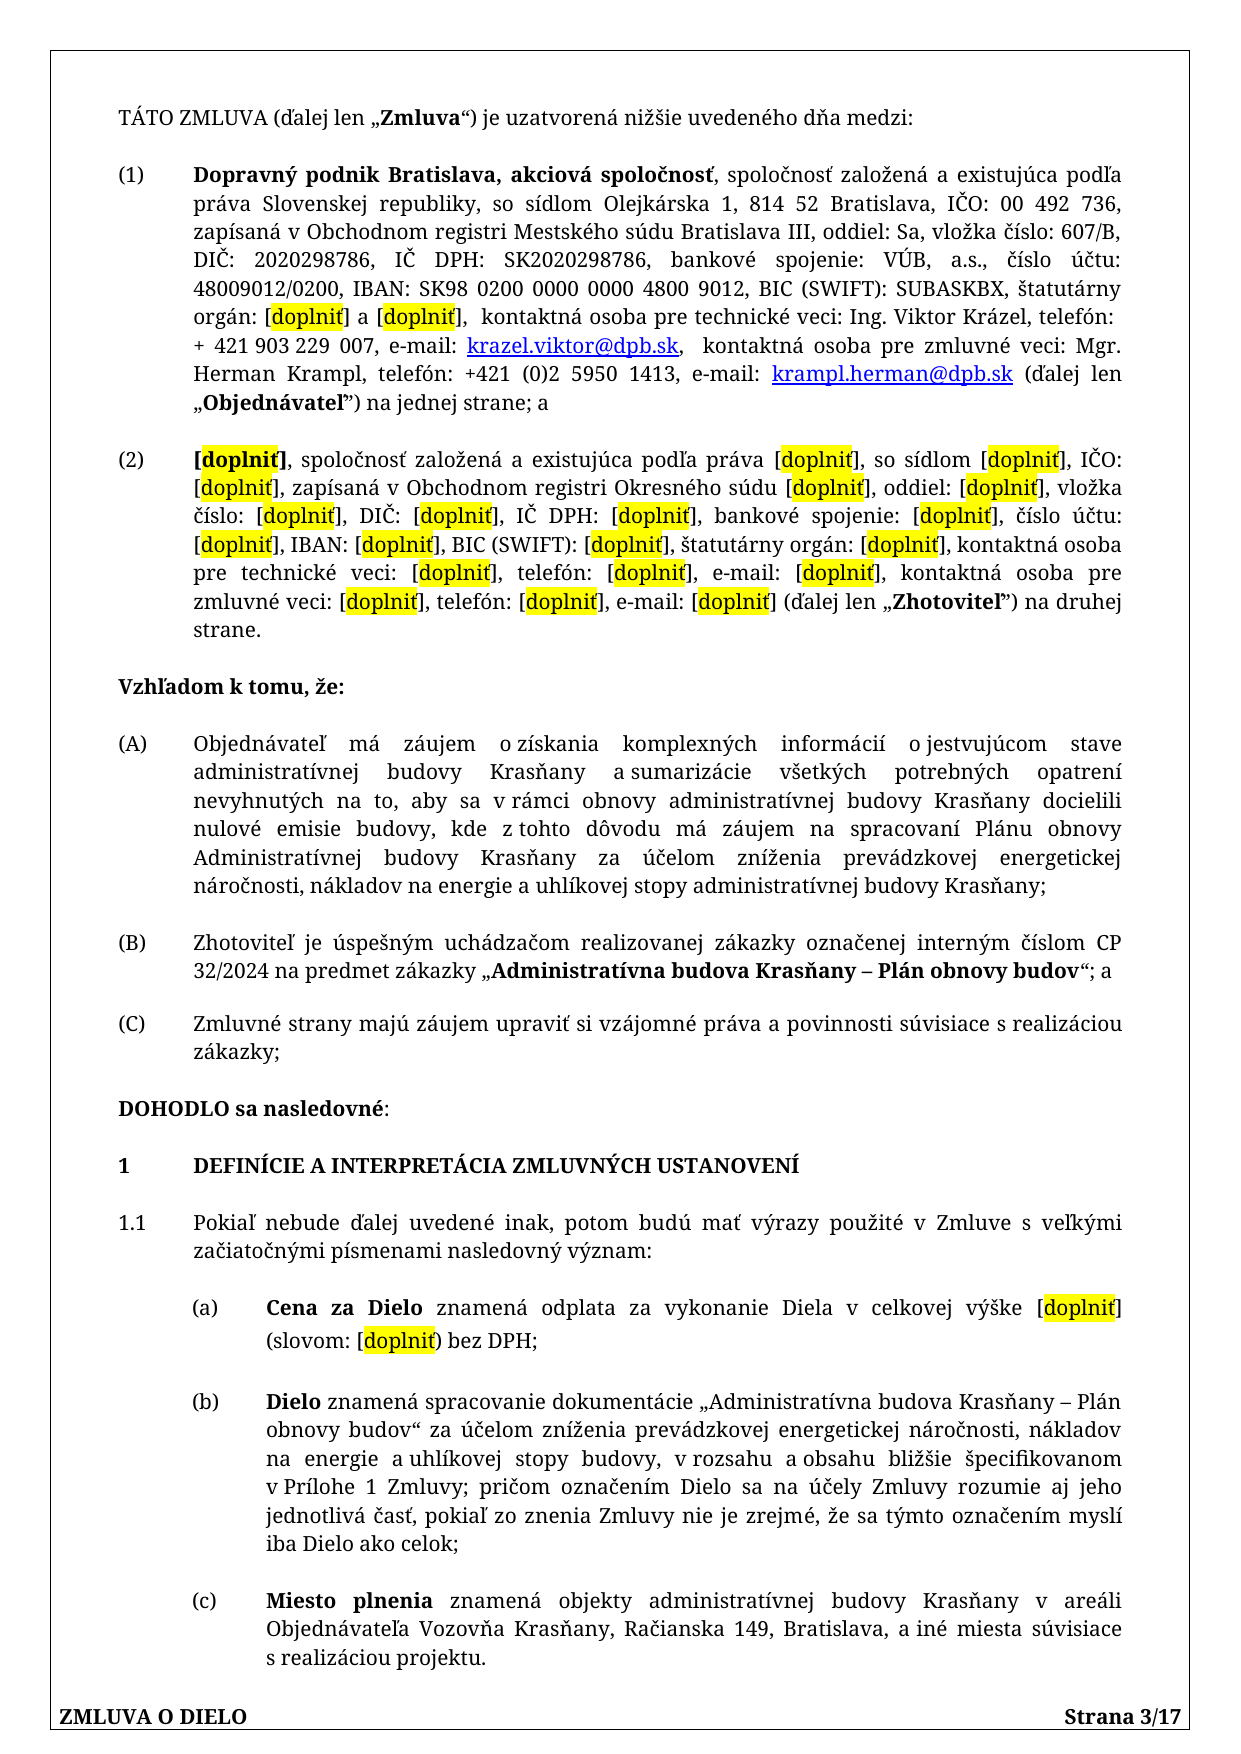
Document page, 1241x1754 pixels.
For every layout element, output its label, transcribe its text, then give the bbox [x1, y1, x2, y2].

text TÁTO ZMLUVA (ďalej len „Zmluva“) je uzatvorená nižšie uvedeného dňa medzi: [118, 103, 1122, 132]
list Miesto plnenia znamená objekty administratívnej budovy Krasňany v areáli Objednávateľa Vozovňa Krasňany, Račianska 149, Bratislava, a iné miesta súvisiace s realizáciou projektu. [192, 1586, 1122, 1671]
list Zhotoviteľ je úspešným uchádzačom realizovanej zákazky označenej interným číslom CP 32/2024 na predmet zákazky „Administratívna budova Krasňany – Plán obnovy budov“; a [118, 928, 1122, 985]
list Objednávateľ má záujem o získania komplexných informácií o jestvujúcom stave administratívnej budovy Krasňany a sumarizácie všetkých potrebných opatrení nevyhnutých na to, aby sa v rámci obnovy administratívnej budovy Krasňany docielili nulové emisie budovy, kde z tohto dôvodu má záujem na spracovaní Plánu obnovy Administratívnej budovy Krasňany za účelom zníženia prevádzkovej energetickej náročnosti, nákladov na energie a uhlíkovej stopy administratívnej budovy Krasňany; [118, 729, 1122, 900]
list Definície a interpretácia zmluvných ustanovení [118, 1151, 1122, 1180]
list Dielo znamená spracovanie dokumentácie „Administratívna budova Krasňany – Plán obnovy budov“ za účelom zníženia prevádzkovej energetickej náročnosti, nákladov na energie a uhlíkovej stopy budovy, v rozsahu a obsahu bližšie špecifikovanom v Prílohe 1 Zmluvy; pričom označením Dielo sa na účely Zmluvy rozumie aj jeho jednotlivá časť, pokiaľ zo znenia Zmluvy nie je zrejmé, že sa týmto označením myslí iba Dielo ako celok; [192, 1387, 1122, 1558]
list [doplniť], spoločnosť založená a existujúca podľa práva [doplniť], so sídlom [doplniť], IČO: [doplniť], zapísaná v Obchodnom registri Okresného súdu [doplniť], oddiel: [doplniť], vložka číslo: [doplniť], DIČ: [doplniť], IČ DPH: [doplniť], bankové spojenie: [doplniť], číslo účtu: [doplniť], IBAN: [doplniť], BIC (SWIFT): [doplniť], štatutárny orgán: [doplniť], kontaktná osoba pre technické veci: [doplniť], telefón: [doplniť], e-mail: [doplniť], kontaktná osoba pre zmluvné veci: [doplniť], telefón: [doplniť], e-mail: [doplniť] (ďalej len „Zhotoviteľ”) na druhej strane. [118, 445, 1122, 644]
list Zmluvné strany majú záujem upraviť si vzájomné práva a povinnosti súvisiace s realizáciou zákazky; [118, 1009, 1122, 1066]
text DOHODLO sa nasledovné: [118, 1094, 1122, 1123]
list Dopravný podnik Bratislava, akciová spoločnosť, spoločnosť založená a existujúca podľa práva Slovenskej republiky, so sídlom Olejkárska 1, 814 52 Bratislava, IČO: 00 492 736, zapísaná v Obchodnom registri Mestského súdu Bratislava III, oddiel: Sa, vložka číslo: 607/B, DIČ: 2020298786, IČ DPH: SK2020298786, bankové spojenie: VÚB, a.s., číslo účtu: 48009012/0200, IBAN: SK98 0200 0000 0000 4800 9012, BIC (SWIFT): SUBASKBX, štatutárny orgán: [doplniť] a [doplniť], kontaktná osoba pre technické veci: Ing. Viktor Krázel, telefón: + 421 903 229 007, e-mail: krazel.viktor@dpb.sk, kontaktná osoba pre zmluvné veci: Mgr. Herman Krampl, telefón: +421 (0)2 5950 1413, e-mail: krampl.herman@dpb.sk (ďalej len „Objednávateľ”) na jednej strane; a [118, 160, 1122, 416]
text Vzhľadom k tomu, že: [118, 672, 1122, 701]
list Pokiaľ nebude ďalej uvedené inak, potom budú mať výrazy použité v Zmluve s veľkými začiatočnými písmenami nasledovný význam: [118, 1208, 1122, 1265]
list Cena za Dielo znamená odplata za vykonanie Diela v celkovej výške [doplniť] (slovom: [doplniť) bez DPH; [192, 1293, 1122, 1354]
